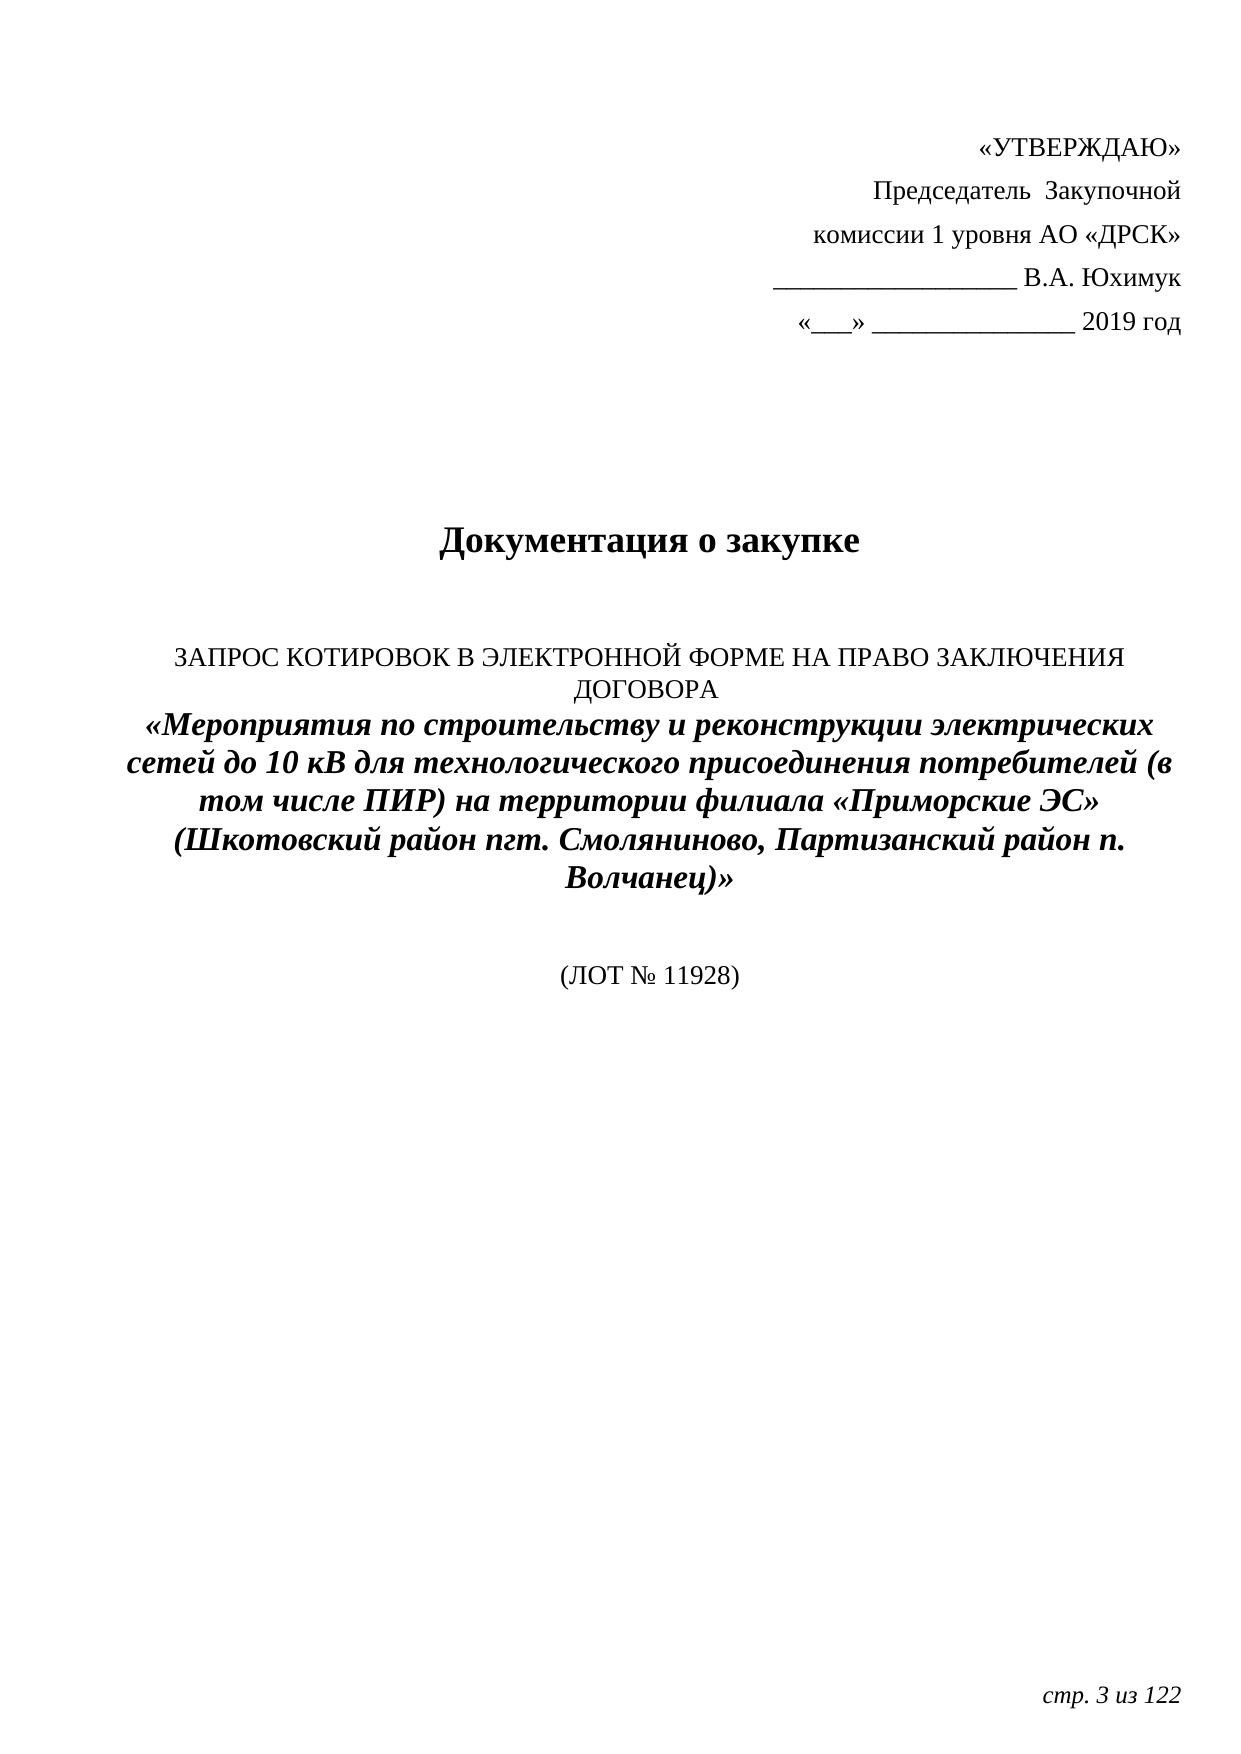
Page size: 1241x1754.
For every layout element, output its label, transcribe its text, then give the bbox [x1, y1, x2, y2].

text Председатель Закупочной [575, 174, 1181, 205]
text комиссии 1 уровня АО «ДРСК» [575, 218, 1181, 249]
text (ЛОТ № 11928) [118, 959, 1181, 990]
text «___» _______________ 2019 год [575, 305, 1181, 336]
text __________________ В.А. Юхимук [575, 262, 1181, 293]
text Документация о закупке [118, 517, 1181, 560]
text ЗАПРОС КОТИРОВОК В ЭЛЕКТРОННОЙ ФОРМЕ НА ПРАВО ЗАКЛЮЧЕНИЯ ДОГОВОРА «Мероприятия по строительству и реконструкции электрических сетей до 10 кВ для технологического присоединения потребителей (в том числе ПИР) на территории филиала «Приморские ЭС» (Шкотовский район пгт. Смоляниново, Партизанский район п. Волчанец)» [118, 642, 1181, 896]
text «УТВЕРЖДАЮ» [575, 131, 1181, 162]
